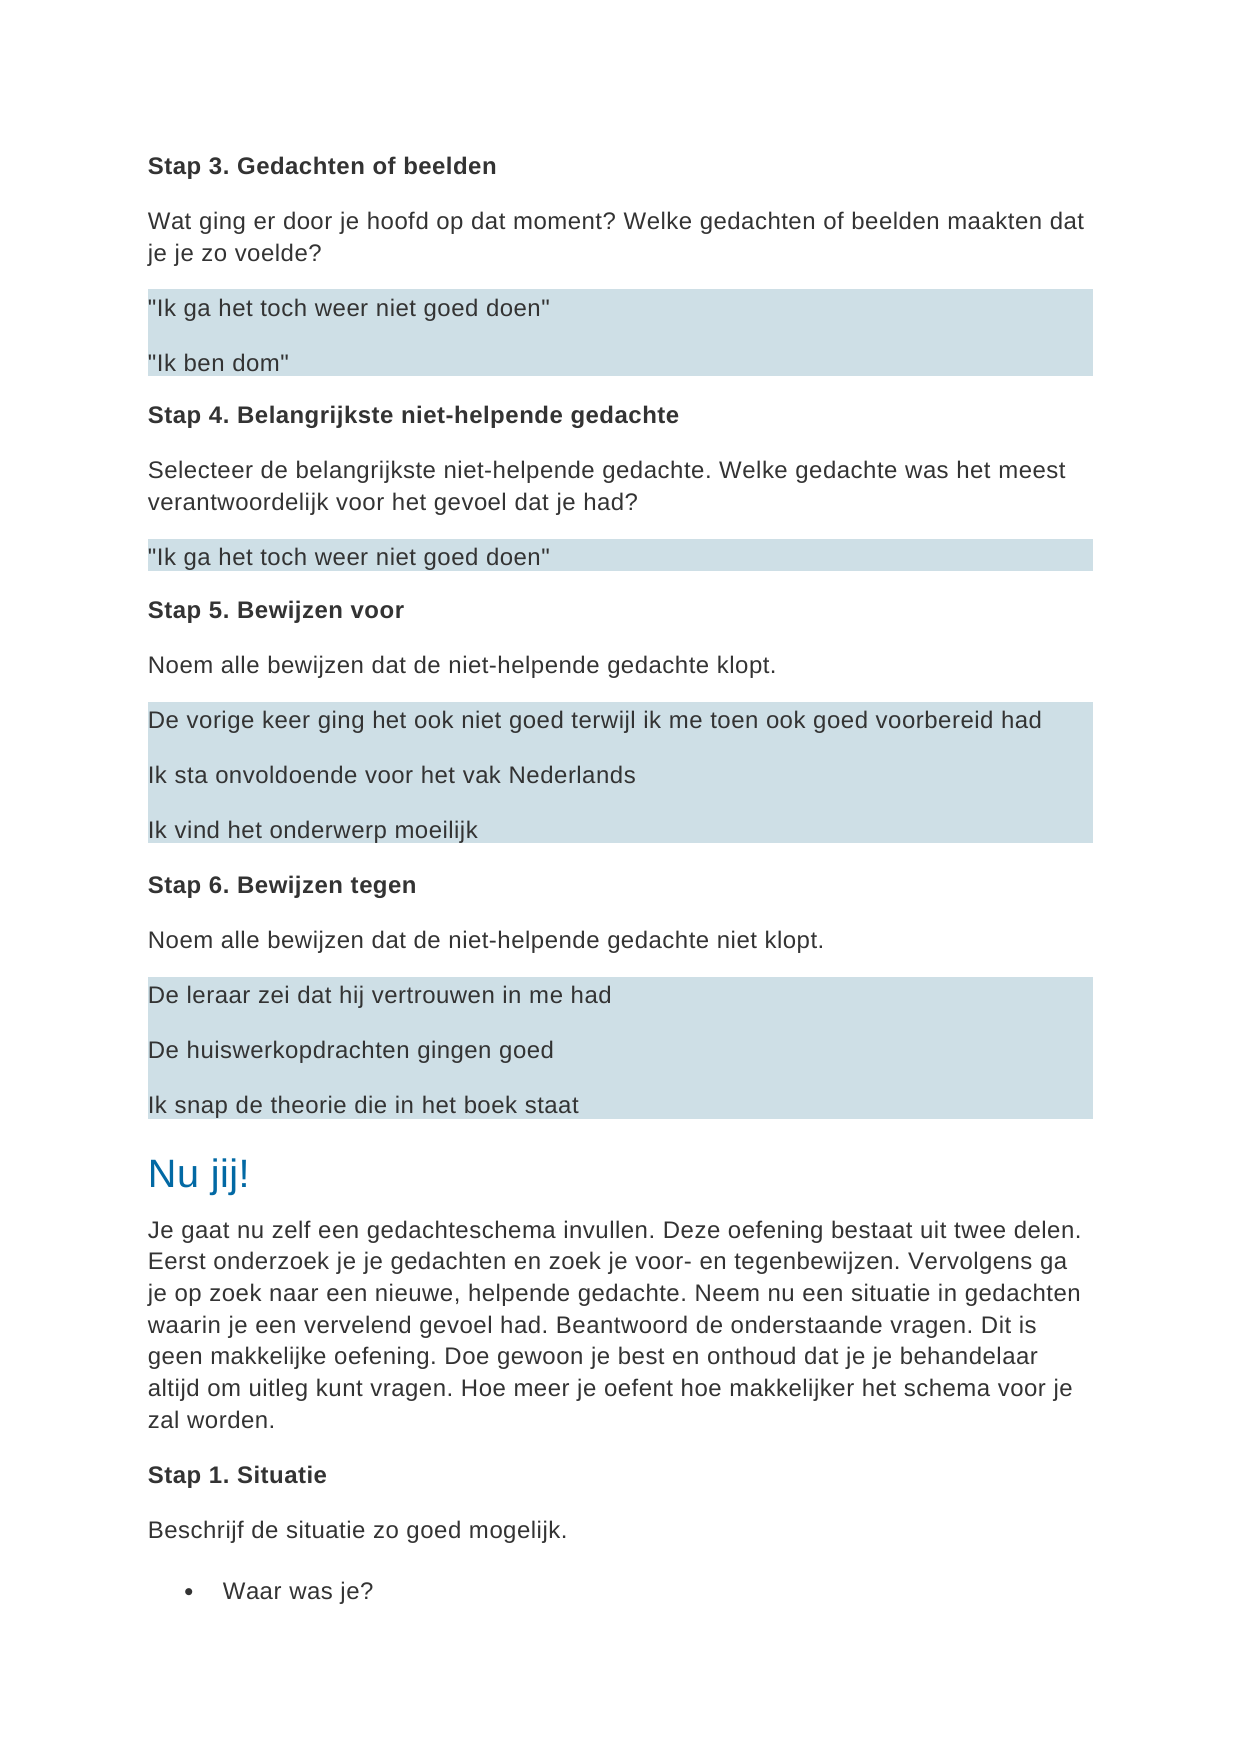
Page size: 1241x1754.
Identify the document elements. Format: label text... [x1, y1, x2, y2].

text Stap 5. Bewijzen voor [148, 591, 1093, 623]
text Ik snap de theorie die in het boek staat [148, 1087, 1093, 1119]
text Nu jij! [148, 1150, 1093, 1196]
text Ik vind het onderwerp moeilijk [148, 812, 1093, 843]
text Stap 3. Gedachten of beelden [148, 148, 1093, 179]
text "Ik ga het toch weer niet goed doen" [148, 539, 1093, 571]
text Beschrijf de situatie zo goed mogelijk. [148, 1512, 1093, 1543]
list Waar was je? [185, 1573, 1093, 1604]
text Stap 6. Bewijzen tegen [148, 867, 1093, 899]
text Noem alle bewijzen dat de niet-helpende gedachte klopt. [148, 647, 1093, 678]
text Stap 4. Belangrijkste niet-helpende gedachte [148, 397, 1093, 429]
text Ik sta onvoldoende voor het vak Nederlands [148, 757, 1093, 788]
text Selecteer de belangrijkste niet-helpende gedachte. Welke gedachte was het meest verantwoordelijk voor het gevoel dat je had? [148, 452, 1093, 516]
text "Ik ga het toch weer niet goed doen" [148, 289, 1093, 321]
text Noem alle bewijzen dat de niet-helpende gedachte niet klopt. [148, 922, 1093, 954]
text Je gaat nu zelf een gedachteschema invullen. Deze oefening bestaat uit twee delen. Eerst onderzoek je je gedachten en zoek je voor- en tegenbewijzen. Vervolgens ga je op zoek naar een nieuwe, helpende gedachte. Neem nu een situatie in gedachten waarin je een vervelend gevoel had. Beantwoord de onderstaande vragen. Dit is geen makkelijke oefening. Doe gewoon je best en onthoud dat je je behandelaar altijd om uitleg kunt vragen. Hoe meer je oefent hoe makkelijker het schema voor je zal worden. [148, 1212, 1093, 1433]
text "Ik ben dom" [148, 344, 1093, 376]
text De vorige keer ging het ook niet goed terwijl ik me toen ook goed voorbereid had [148, 702, 1093, 733]
text Stap 1. Situatie [148, 1457, 1093, 1488]
text De leraar zei dat hij vertrouwen in me had [148, 977, 1093, 1009]
text De huiswerkopdrachten gingen goed [148, 1032, 1093, 1064]
text Wat ging er door je hoofd op dat moment? Welke gedachten of beelden maakten dat je je zo voelde? [148, 203, 1093, 266]
